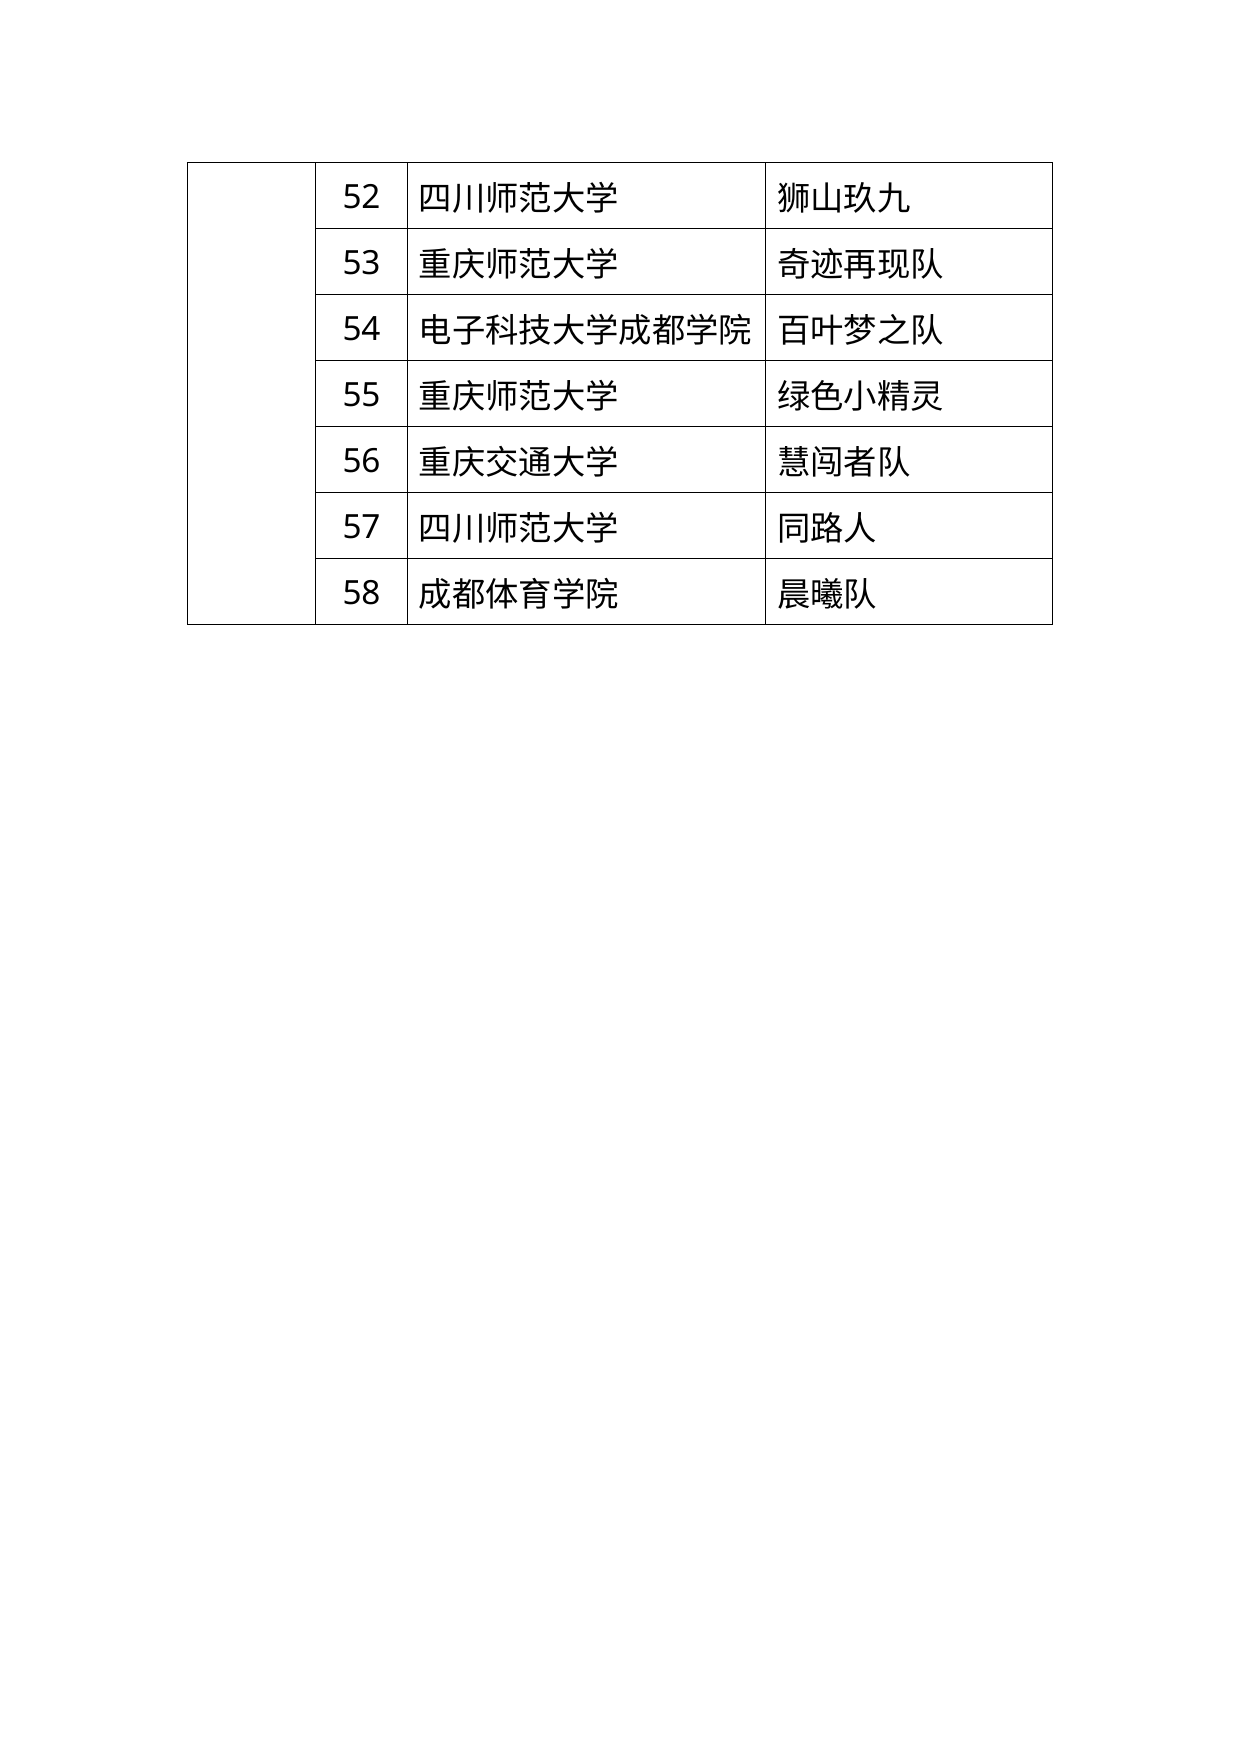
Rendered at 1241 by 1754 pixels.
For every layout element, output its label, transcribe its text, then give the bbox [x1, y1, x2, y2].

table_cell 电子科技大学成都学院 [408, 295, 765, 360]
table_cell 晨曦队 [766, 559, 1052, 624]
table_cell 重庆师范大学 [408, 361, 765, 426]
table_cell 53 [316, 229, 407, 294]
table_cell 52 [316, 163, 407, 228]
table_cell 百叶梦之队 [766, 295, 1052, 360]
table_cell 56 [316, 427, 407, 492]
table_cell 重庆交通大学 [408, 427, 765, 492]
table_cell 同路人 [766, 493, 1052, 558]
table_cell 54 [316, 295, 407, 360]
table_cell 58 [316, 559, 407, 624]
table_cell 57 [316, 493, 407, 558]
table_cell 55 [316, 361, 407, 426]
table_cell 四川师范大学 [408, 163, 765, 228]
table_cell 绿色小精灵 [766, 361, 1052, 426]
table_cell 四川师范大学 [408, 493, 765, 558]
table_cell 重庆师范大学 [408, 229, 765, 294]
table_cell 成都体育学院 [408, 559, 765, 624]
table_cell 慧闯者队 [766, 427, 1052, 492]
table_cell 奇迹再现队 [766, 229, 1052, 294]
table_cell 狮山玖九 [766, 163, 1052, 228]
